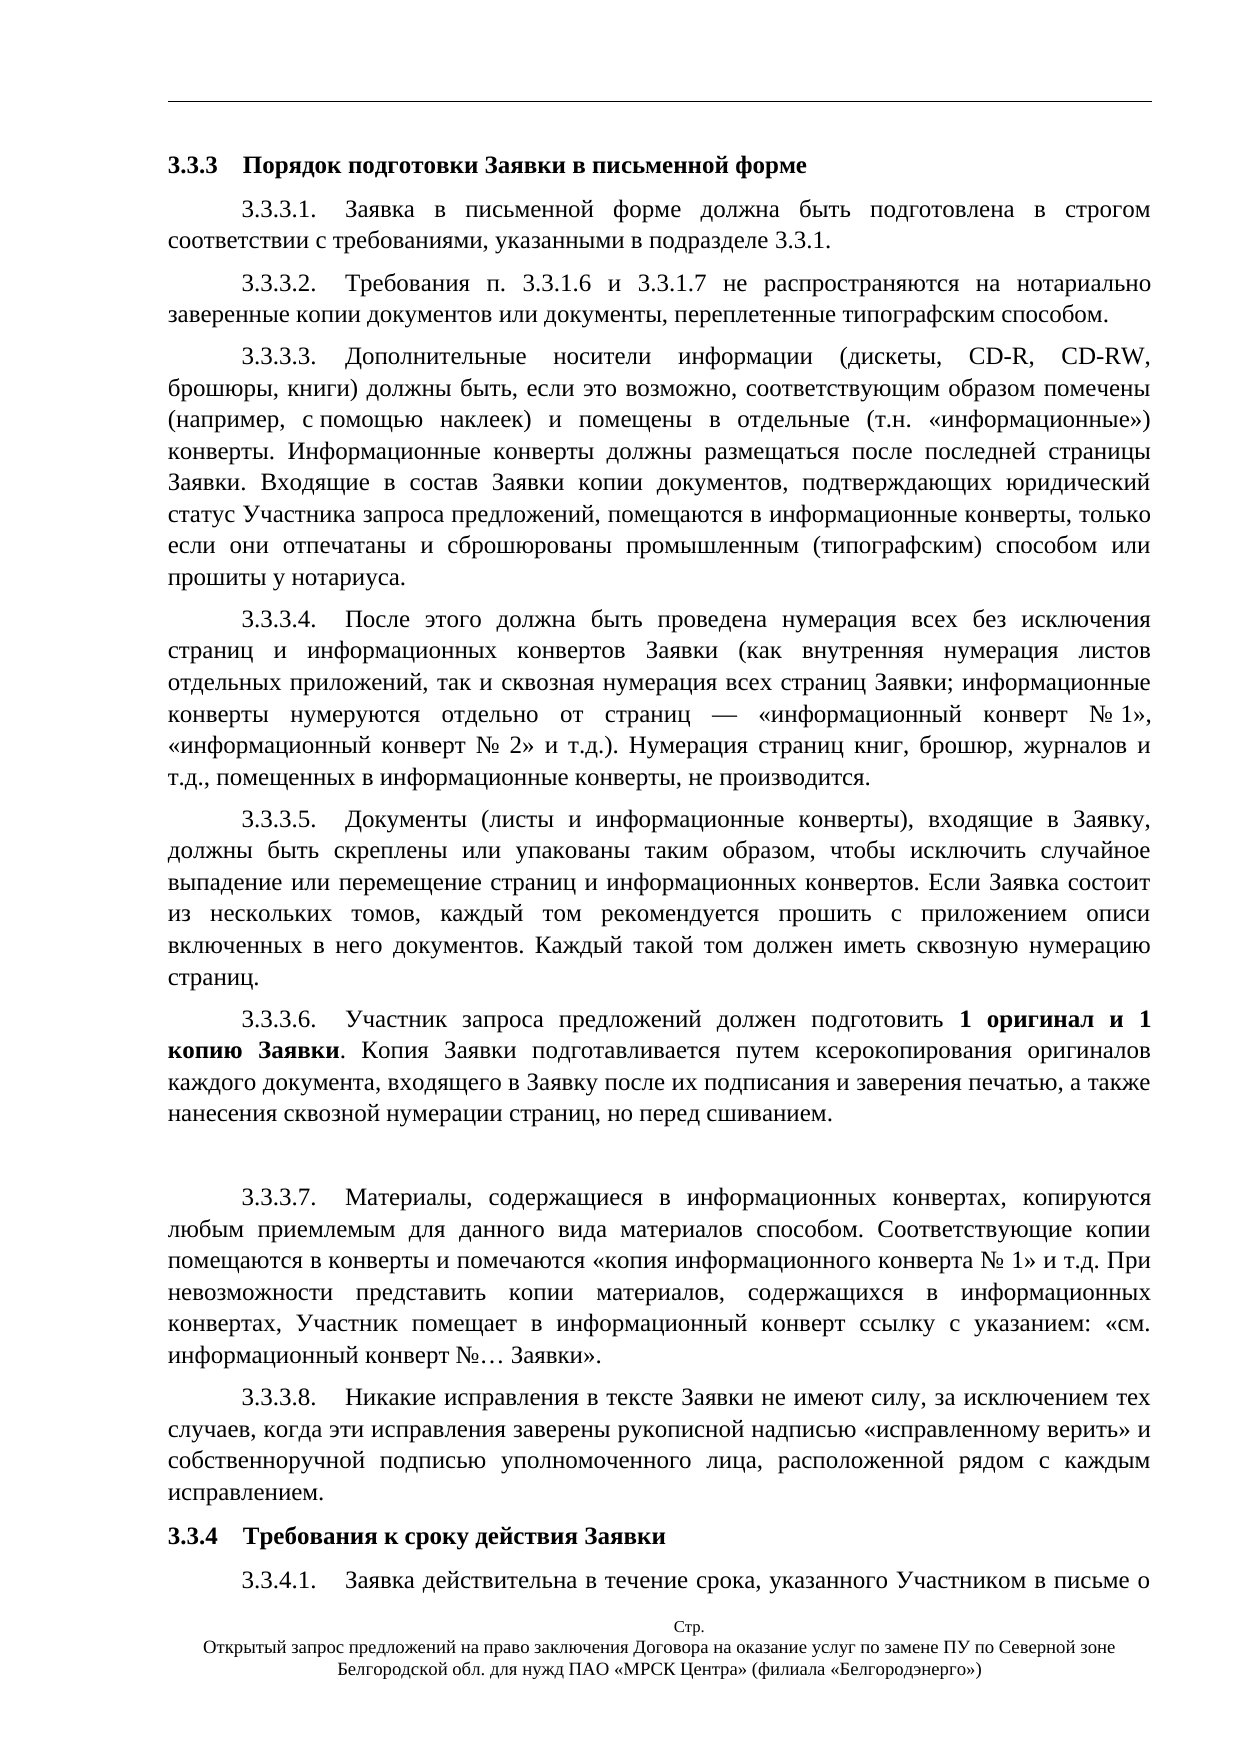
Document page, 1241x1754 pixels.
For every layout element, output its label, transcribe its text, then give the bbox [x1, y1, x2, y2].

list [168, 1565, 1151, 1594]
list Никакие исправления в тексте Заявки не имеют силу, за исключением тех случаев, когда эти исправления заверены рукописной надписью «исправленному верить» и собственноручной подписью уполномоченного лица, расположенной рядом с каждым исправлением. [168, 1382, 1152, 1506]
subtitle Требования к сроку действия Заявки [168, 1521, 1152, 1549]
list Материалы, содержащиеся в информационных конвертах, копируются любым приемлемым для данного вида материалов способом. Соответствующие копии помещаются в конверты и помечаются «копия информационного конверта № 1» и т.д. При невозможности представить копии материалов, содержащихся в информационных конвертах, Участник помещает в информационный конверт ссылку с указанием: «см. информационный конверт №… Заявки». [168, 1182, 1152, 1369]
list После этого должна быть проведена нумерация всех без исключения страниц и информационных конвертов Заявки (как внутренняя нумерация листов отдельных приложений, так и сквозная нумерация всех страниц Заявки; информационные конверты нумеруются отдельно от страниц — «информационный конверт № 1», «информационный конверт № 2» и т.д.). Нумерация страниц книг, брошюр, журналов и т.д., помещенных в информационные конверты, не производится. [168, 604, 1152, 791]
list Участник запроса предложений должен подготовить 1 оригинал и 1 копию Заявки. Копия Заявки подготавливается путем ксерокопирования оригиналов каждого документа, входящего в Заявку после их подписания и заверения печатью, а также нанесения сквозной нумерации страниц, но перед сшиванием. [168, 1004, 1152, 1127]
subtitle Порядок подготовки Заявки в письменной форме [168, 150, 1152, 179]
list Документы (листы и информационные конверты), входящие в Заявку, должны быть скреплены или упакованы таким образом, чтобы исключить случайное выпадение или перемещение страниц и информационных конвертов. Если Заявка состоит из нескольких томов, каждый том рекомендуется прошить с приложением описи включенных в него документов. Каждый такой том должен иметь сквозную нумерацию страниц. [168, 804, 1152, 990]
list Дополнительные носители информации (дискеты, CD-R, CD-RW, брошюры, книги) должны быть, если это возможно, соответствующим образом помечены (например, с помощью наклеек) и помещены в отдельные (т.н. «информационные») конверты. Информационные конверты должны размещаться после последней страницы Заявки. Входящие в состав Заявки копии документов, подтверждающих юридический статус Участника запроса предложений, помещаются в информационные конверты, только если они отпечатаны и сброшюрованы промышленным (типографским) способом или прошиты у нотариуса. [168, 341, 1152, 591]
